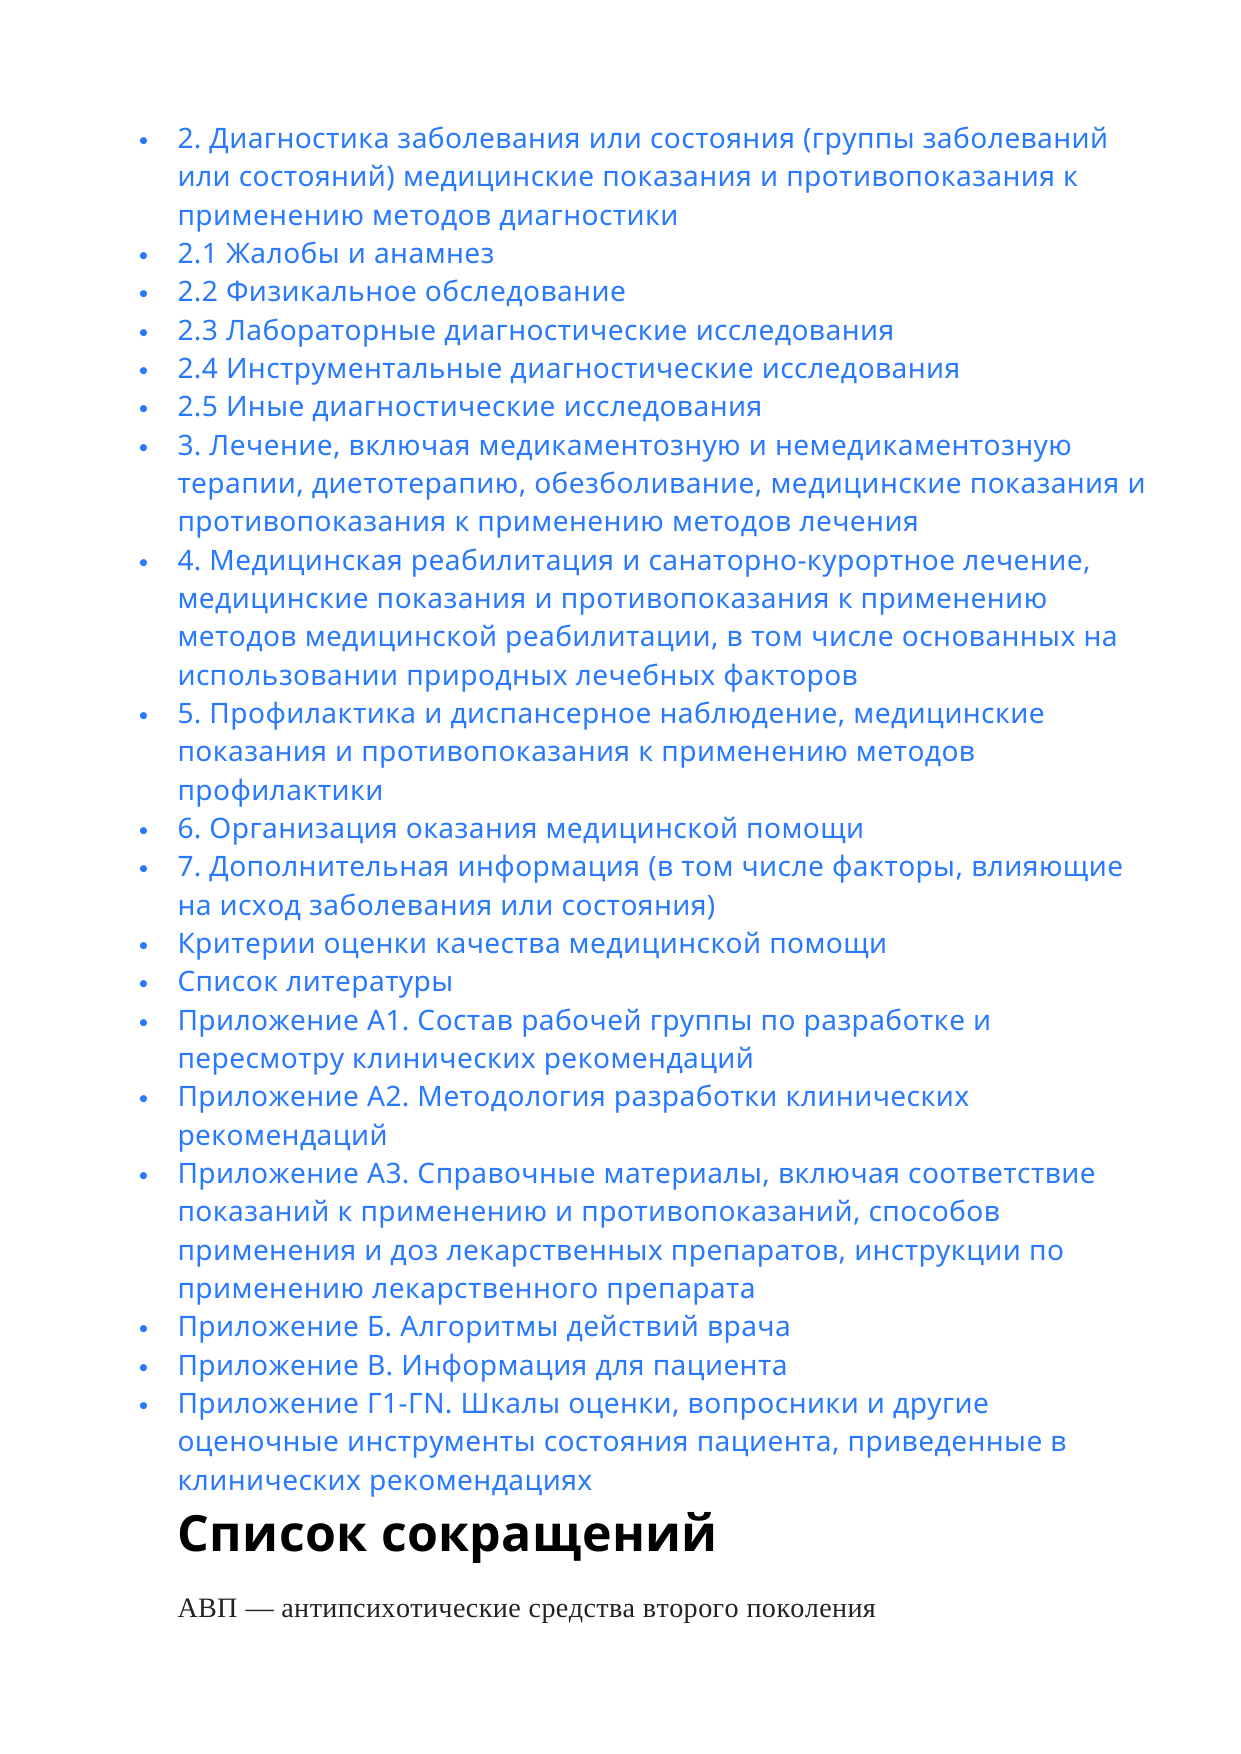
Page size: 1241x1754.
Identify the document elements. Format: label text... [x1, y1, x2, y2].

list Приложение А2. Методология разработки клинических рекомендаций [140, 1076, 1152, 1153]
list 6. Организация оказания медицинской помощи [140, 808, 1152, 846]
text АВП — антипсихотические средства второго поколения [177, 1583, 1152, 1623]
list Приложение А3. Справочные материалы, включая соответствие показаний к применению и противопоказаний, способов применения и доз лекарственных препаратов, инструкции по применению лекарственного препарата [140, 1153, 1152, 1306]
list 2.4 Инструментальные диагностические исследования [140, 348, 1152, 386]
list Приложение Г1-ГN. Шкалы оценки, вопросники и другие оценочные инструменты состояния пациента, приведенные в клинических рекомендациях [140, 1383, 1152, 1498]
list 2.2 Физикальное обследование [140, 271, 1152, 310]
list 4. Медицинская реабилитация и санаторно-курортное лечение, медицинские показания и противопоказания к применению методов медицинской реабилитации, в том числе основанных на использовании природных лечебных факторов [140, 540, 1152, 693]
list Критерии оценки качества медицинской помощи [140, 923, 1152, 961]
list Приложение А1. Состав рабочей группы по разработке и пересмотру клинических рекомендаций [140, 1000, 1152, 1076]
list 5. Профилактика и диспансерное наблюдение, медицинские показания и противопоказания к применению методов профилактики [140, 693, 1152, 808]
list Приложение В. Информация для пациента [140, 1345, 1152, 1383]
list Приложение Б. Алгоритмы действий врача [140, 1306, 1152, 1345]
text Список сокращений [177, 1498, 1152, 1566]
list 3. Лечение, включая медикаментозную и немедикаментозную терапии, диетотерапию, обезболивание, медицинские показания и противопоказания к применению методов лечения [140, 425, 1152, 540]
list 2.3 Лабораторные диагностические исследования [140, 310, 1152, 348]
list 2. Диагностика заболевания или состояния (группы заболеваний или состояний) медицинские показания и противопоказания к применению методов диагностики [140, 118, 1152, 233]
list 7. Дополнительная информация (в том числе факторы, влияющие на исход заболевания или состояния) [140, 846, 1152, 923]
list Список литературы [140, 961, 1152, 1000]
list 2.5 Иные диагностические исследования [140, 386, 1152, 425]
list 2.1 Жалобы и анамнез [140, 233, 1152, 271]
